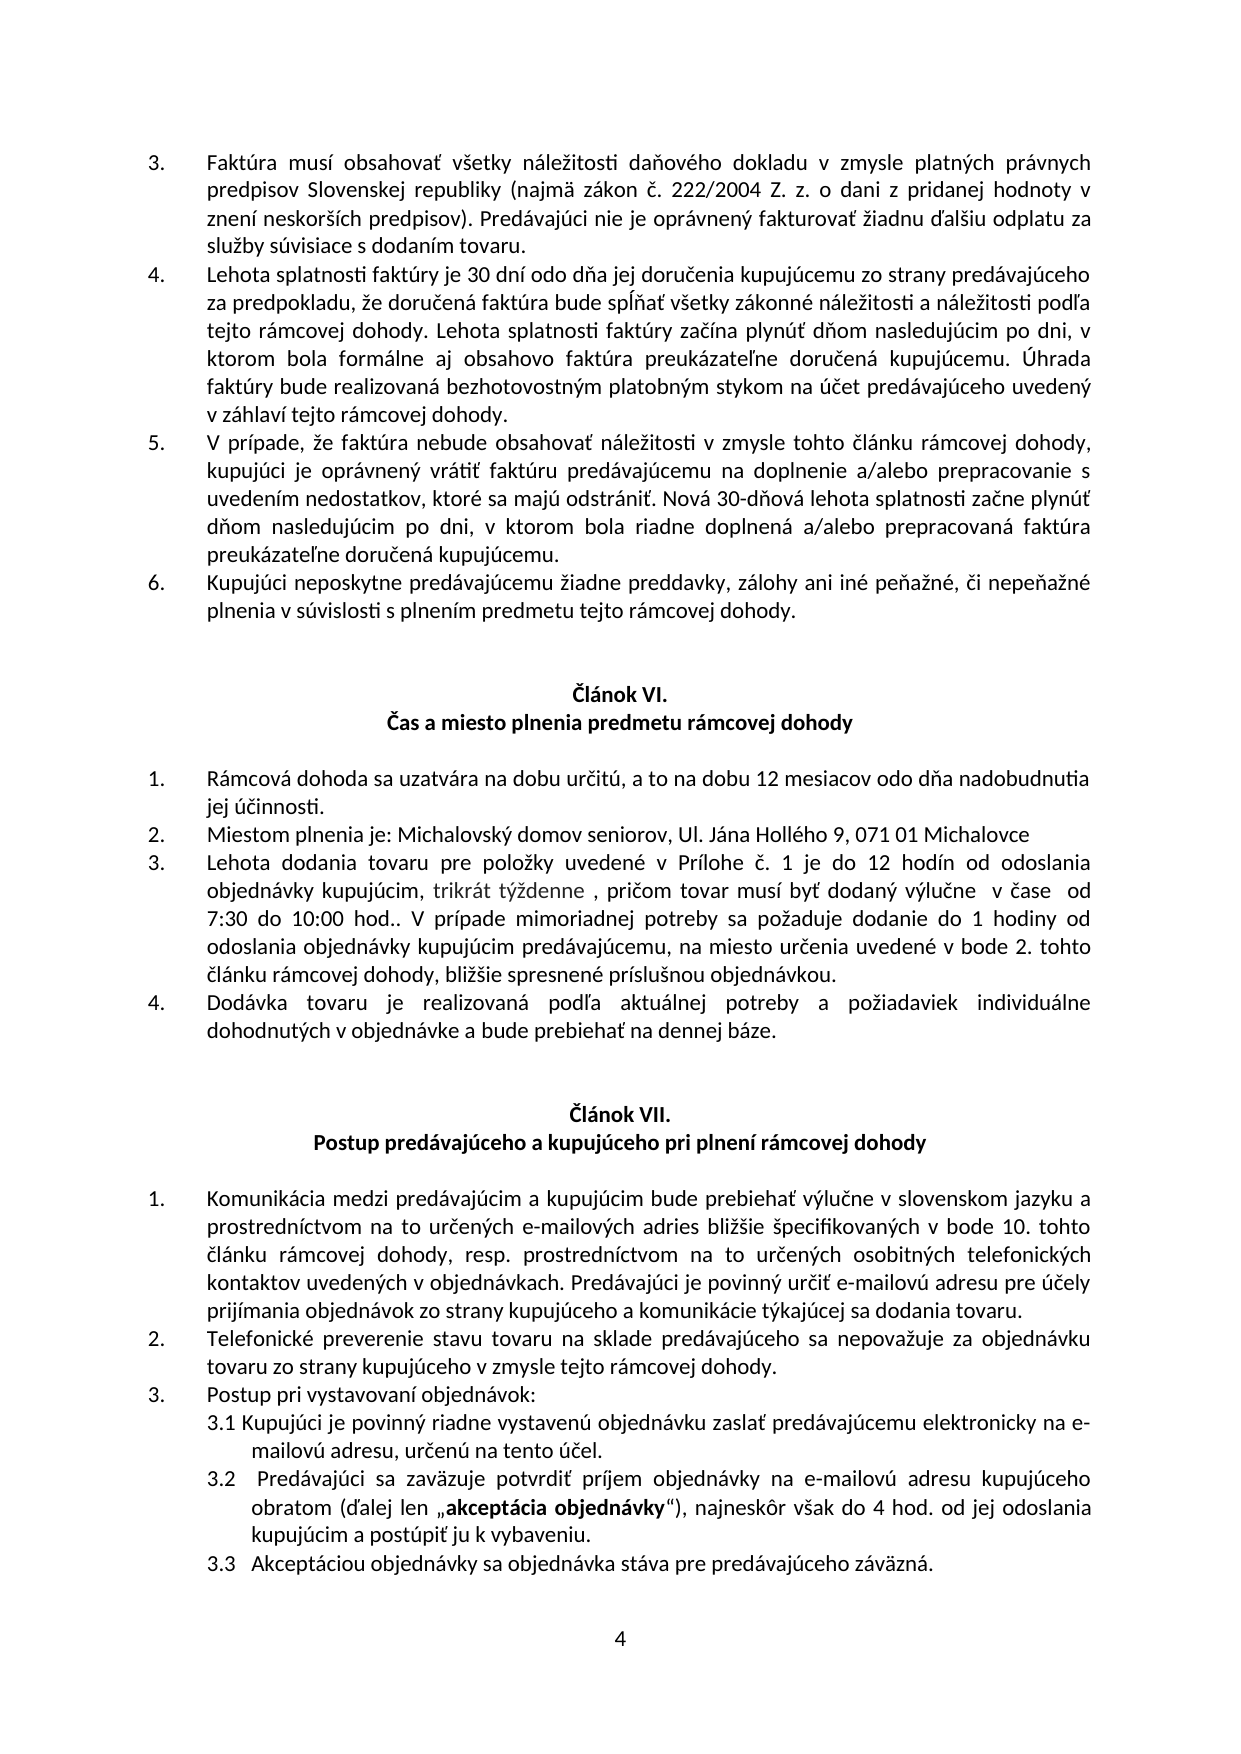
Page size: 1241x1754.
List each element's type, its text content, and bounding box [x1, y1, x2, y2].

text 3. Lehota dodania tovaru pre položky uvedené v Prílohe č. 1 je do 12 hodín od odoslania objednávky kupujúcim, trikrát týždenne , pričom tovar musí byť dodaný výlučne v čase od 7:30 do 10:00 hod.. V prípade mimoriadnej potreby sa požaduje dodanie do 1 hodiny od odoslania objednávky kupujúcim predávajúcemu, na miesto určenia uvedené v bode 2. tohto článku rámcovej dohody, bližšie spresnené príslušnou objednávkou. [148, 848, 1093, 988]
text 5. V prípade, že faktúra nebude obsahovať náležitosti v zmysle tohto článku rámcovej dohody, kupujúci je oprávnený vrátiť faktúru predávajúcemu na doplnenie a/alebo prepracovanie s uvedením nedostatkov, ktoré sa majú odstrániť. Nová 30-dňová lehota splatnosti začne plynúť dňom nasledujúcim po dni, v ktorom bola riadne doplnená a/alebo prepracovaná faktúra preukázateľne doručená kupujúcemu. [148, 428, 1093, 568]
text 4. Lehota splatnosti faktúry je 30 dní odo dňa jej doručenia kupujúcemu zo strany predávajúceho za predpokladu, že doručená faktúra bude spĺňať všetky zákonné náležitosti a náležitosti podľa tejto rámcovej dohody. Lehota splatnosti faktúry začína plynúť dňom nasledujúcim po dni, v ktorom bola formálne aj obsahovo faktúra preukázateľne doručená kupujúcemu. Úhrada faktúry bude realizovaná bezhotovostným platobným stykom na účet predávajúceho uvedený v záhlaví tejto rámcovej dohody. [148, 260, 1093, 428]
text 4. Dodávka tovaru je realizovaná podľa aktuálnej potreby a požiadaviek individuálne dohodnutých v objednávke a bude prebiehať na dennej báze. [148, 988, 1093, 1044]
text Článok VII. [148, 1100, 1093, 1128]
text Čas a miesto plnenia predmetu rámcovej dohody [148, 708, 1093, 736]
text 2. Miestom plnenia je: Michalovský domov seniorov, Ul. Jána Hollého 9, 071 01 Michalovce [148, 820, 1093, 848]
text 3. Faktúra musí obsahovať všetky náležitosti daňového dokladu v zmysle platných právnych predpisov Slovenskej republiky (najmä zákon č. 222/2004 Z. z. o dani z pridanej hodnoty v znení neskorších predpisov). Predávajúci nie je oprávnený fakturovať žiadnu ďalšiu odplatu za služby súvisiace s dodaním tovaru. [148, 148, 1093, 260]
text 3.3 Akceptáciou objednávky sa objednávka stáva pre predávajúceho záväzná. [207, 1549, 1093, 1577]
text 3.1 Kupujúci je povinný riadne vystavenú objednávku zaslať predávajúcemu elektronicky na e-mailovú adresu, určenú na tento účel. [207, 1408, 1093, 1464]
text 1. Komunikácia medzi predávajúcim a kupujúcim bude prebiehať výlučne v slovenskom jazyku a prostredníctvom na to určených e-mailových adries bližšie špecifikovaných v bode 10. tohto článku rámcovej dohody, resp. prostredníctvom na to určených osobitných telefonických kontaktov uvedených v objednávkach. Predávajúci je povinný určiť e-mailovú adresu pre účely prijímania objednávok zo strany kupujúceho a komunikácie týkajúcej sa dodania tovaru. [148, 1184, 1093, 1324]
text Článok VI. [148, 680, 1093, 708]
text Postup predávajúceho a kupujúceho pri plnení rámcovej dohody [148, 1128, 1093, 1156]
text 3.2 Predávajúci sa zaväzuje potvrdiť príjem objednávky na e-mailovú adresu kupujúceho obratom (ďalej len „akceptácia objednávky“), najneskôr však do 4 hod. od jej odoslania kupujúcim a postúpiť ju k vybaveniu. [207, 1464, 1093, 1549]
text 1. Rámcová dohoda sa uzatvára na dobu určitú, a to na dobu 12 mesiacov odo dňa nadobudnutia jej účinnosti. [148, 764, 1093, 820]
text 3. Postup pri vystavovaní objednávok: [148, 1381, 1093, 1408]
text 2. Telefonické preverenie stavu tovaru na sklade predávajúceho sa nepovažuje za objednávku tovaru zo strany kupujúceho v zmysle tejto rámcovej dohody. [148, 1324, 1093, 1381]
text 6. Kupujúci neposkytne predávajúcemu žiadne preddavky, zálohy ani iné peňažné, či nepeňažné plnenia v súvislosti s plnením predmetu tejto rámcovej dohody. [148, 568, 1093, 624]
